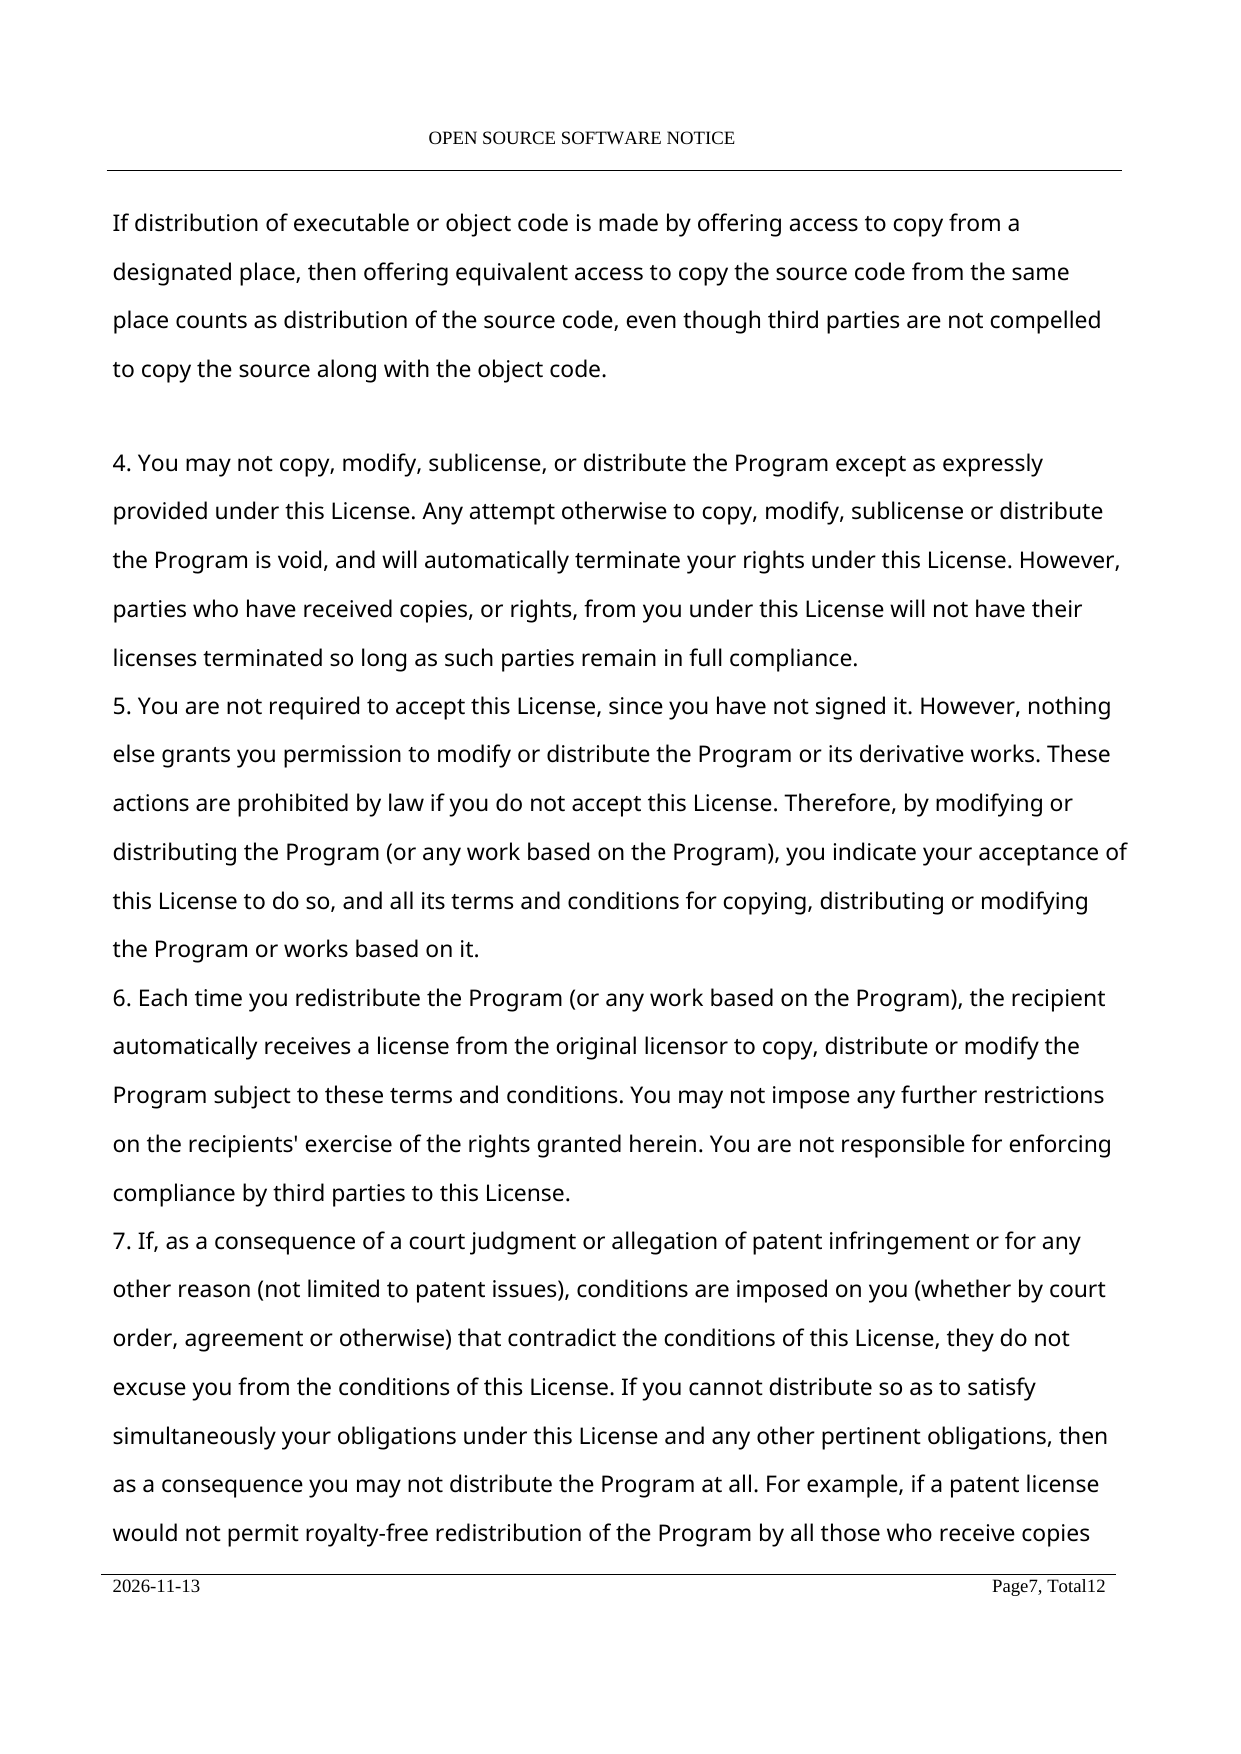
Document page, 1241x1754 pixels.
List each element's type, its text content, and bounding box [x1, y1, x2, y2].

text 4. You may not copy, modify, sublicense, or distribute the Program except as expressly provided under this License. Any attempt otherwise to copy, modify, sublicense or distribute the Program is void, and will automatically terminate your rights under this License. However, parties who have received copies, or rights, from you under this License will not have their licenses terminated so long as such parties remain in full compliance. [112, 446, 1128, 673]
text 6. Each time you redistribute the Program (or any work based on the Program), the recipient automatically receives a license from the original licensor to copy, distribute or modify the Program subject to these terms and conditions. You may not impose any further restrictions on the recipients' exercise of the rights granted herein. You are not responsible for enforcing compliance by third parties to this License. [112, 981, 1128, 1208]
text 5. You are not required to accept this License, since you have not signed it. However, nothing else grants you permission to modify or distribute the Program or its derivative works. These actions are prohibited by law if you do not accept this License. Therefore, by modifying or distributing the Program (or any work based on the Program), you indicate your acceptance of this License to do so, and all its terms and conditions for copying, distributing or modifying the Program or works based on it. [112, 689, 1128, 965]
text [112, 1224, 1128, 1549]
text If distribution of executable or object code is made by offering access to copy from a designated place, then offering equivalent access to copy the source code from the same place counts as distribution of the source code, even though third parties are not compelled to copy the source along with the object code. [112, 206, 1128, 385]
